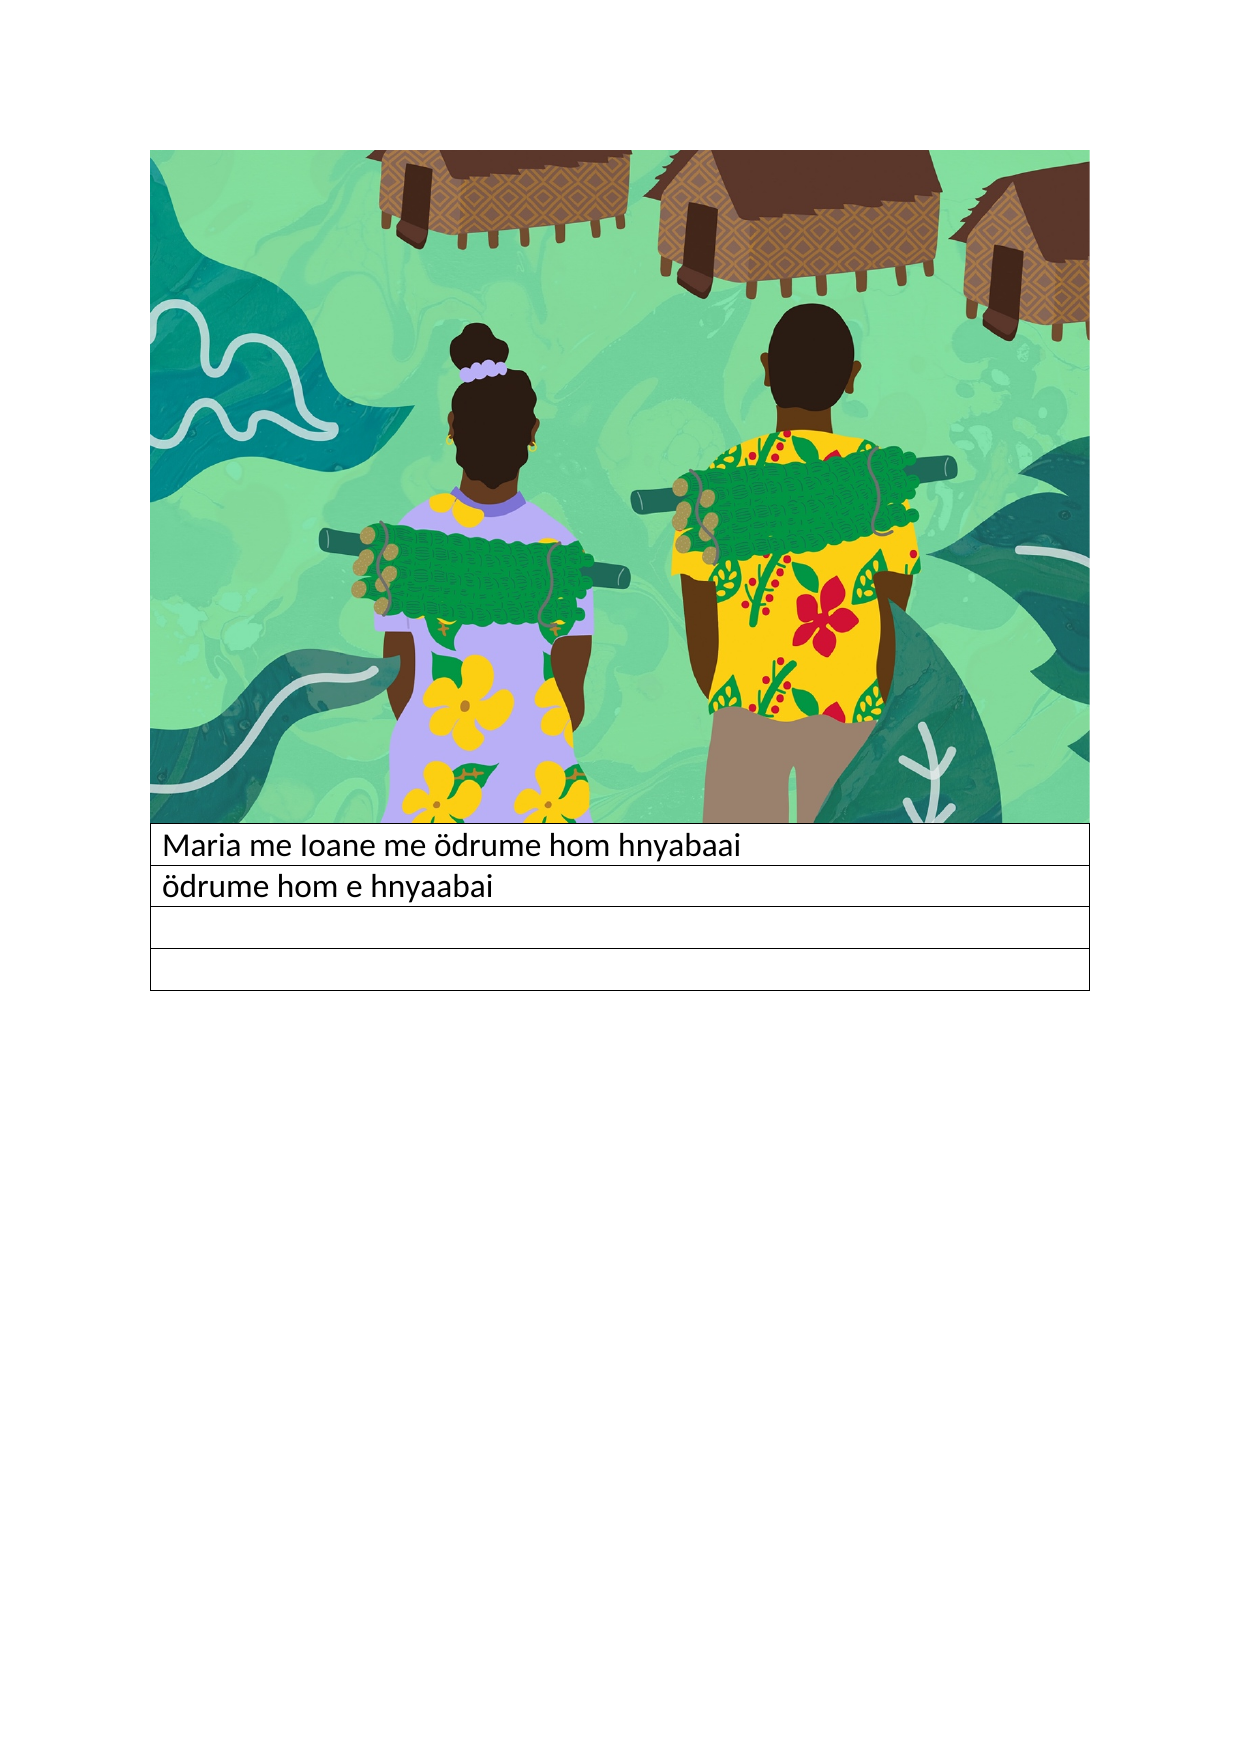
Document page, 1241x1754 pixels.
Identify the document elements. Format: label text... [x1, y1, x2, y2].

table_cell [151, 907, 1089, 948]
table_header Maria me Ioane me ödrume hom hnyabaai [151, 824, 1089, 864]
picture [150, 150, 1090, 823]
table_cell ödrume hom e hnyaabai [151, 866, 1089, 906]
table_cell [151, 949, 1089, 990]
